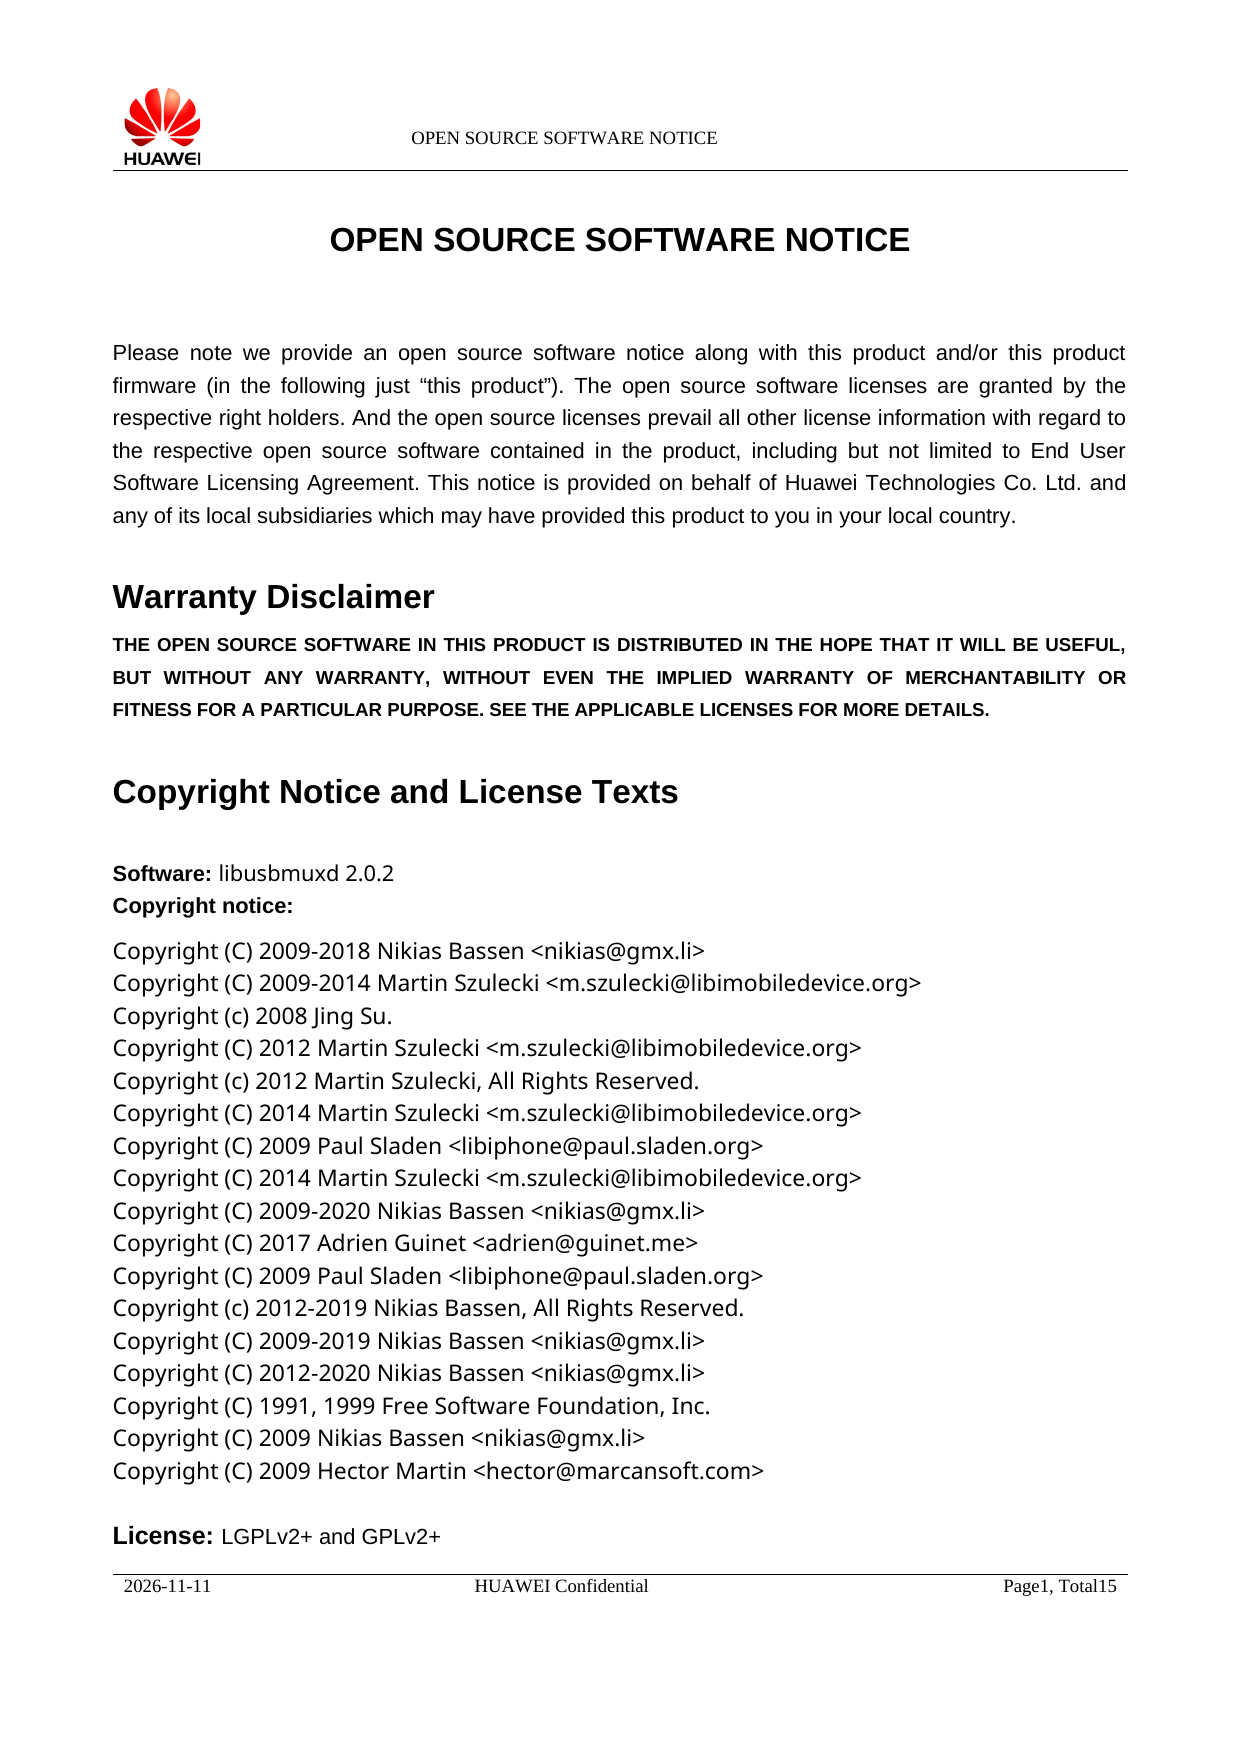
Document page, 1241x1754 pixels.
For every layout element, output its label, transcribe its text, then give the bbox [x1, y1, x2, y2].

text Warranty Disclaimer [112, 564, 1128, 629]
title Software: libusbmuxd 2.0.2 [112, 856, 1128, 889]
text The open source software in this product is distributed in the hope that it will be useful, but WITHOUT ANY WARRANTY, without even the implied warranty of MERCHANTABILITY or FITNESS FOR A PARTICULAR PURPOSE. See the applicable licenses for more details. [112, 629, 1128, 726]
text Please note we provide an open source software notice along with this product and/or this product firmware (in the following just “this product”). The open source software licenses are granted by the respective right holders. And the open source licenses prevail all other license information with regard to the respective open source software contained in the product, including but not limited to End User Software Licensing Agreement. This notice is provided on behalf of Huawei Technologies Co. Ltd. and any of its local subsidiaries which may have provided this product to you in your local country. [112, 336, 1128, 531]
text Copyright Notice and License Texts [112, 759, 1128, 824]
picture [124, 88, 201, 165]
text OPEN SOURCE SOFTWARE NOTICE [112, 206, 1128, 271]
text Copyright notice: [112, 889, 1128, 921]
text License: LGPLv2+ and GPLv2+ [112, 1519, 1128, 1551]
text Copyright (C) 2009-2018 Nikias Bassen <nikias@gmx.li> Copyright (C) 2009-2014 Martin Szulecki <m.szulecki@libimobiledevice.org> Copyright (c) 2008 Jing Su. Copyright (C) 2012 Martin Szulecki <m.szulecki@libimobiledevice.org> Copyright (c) 2012 Martin Szulecki, All Rights Reserved. Copyright (C) 2014 Martin Szulecki <m.szulecki@libimobiledevice.org> Copyright (C) 2009 Paul Sladen <libiphone@paul.sladen.org> Copyright (C) 2014 Martin Szulecki <m.szulecki@libimobiledevice.org> Copyright (C) 2009-2020 Nikias Bassen <nikias@gmx.li> Copyright (C) 2017 Adrien Guinet <adrien@guinet.me> Copyright (C) 2009 Paul Sladen <libiphone@paul.sladen.org> Copyright (c) 2012-2019 Nikias Bassen, All Rights Reserved. Copyright (C) 2009-2019 Nikias Bassen <nikias@gmx.li> Copyright (C) 2012-2020 Nikias Bassen <nikias@gmx.li> Copyright (C) 1991, 1999 Free Software Foundation, Inc. Copyright (C) 2009 Nikias Bassen <nikias@gmx.li> Copyright (C) 2009 Hector Martin <hector@marcansoft.com> [112, 934, 1128, 1519]
